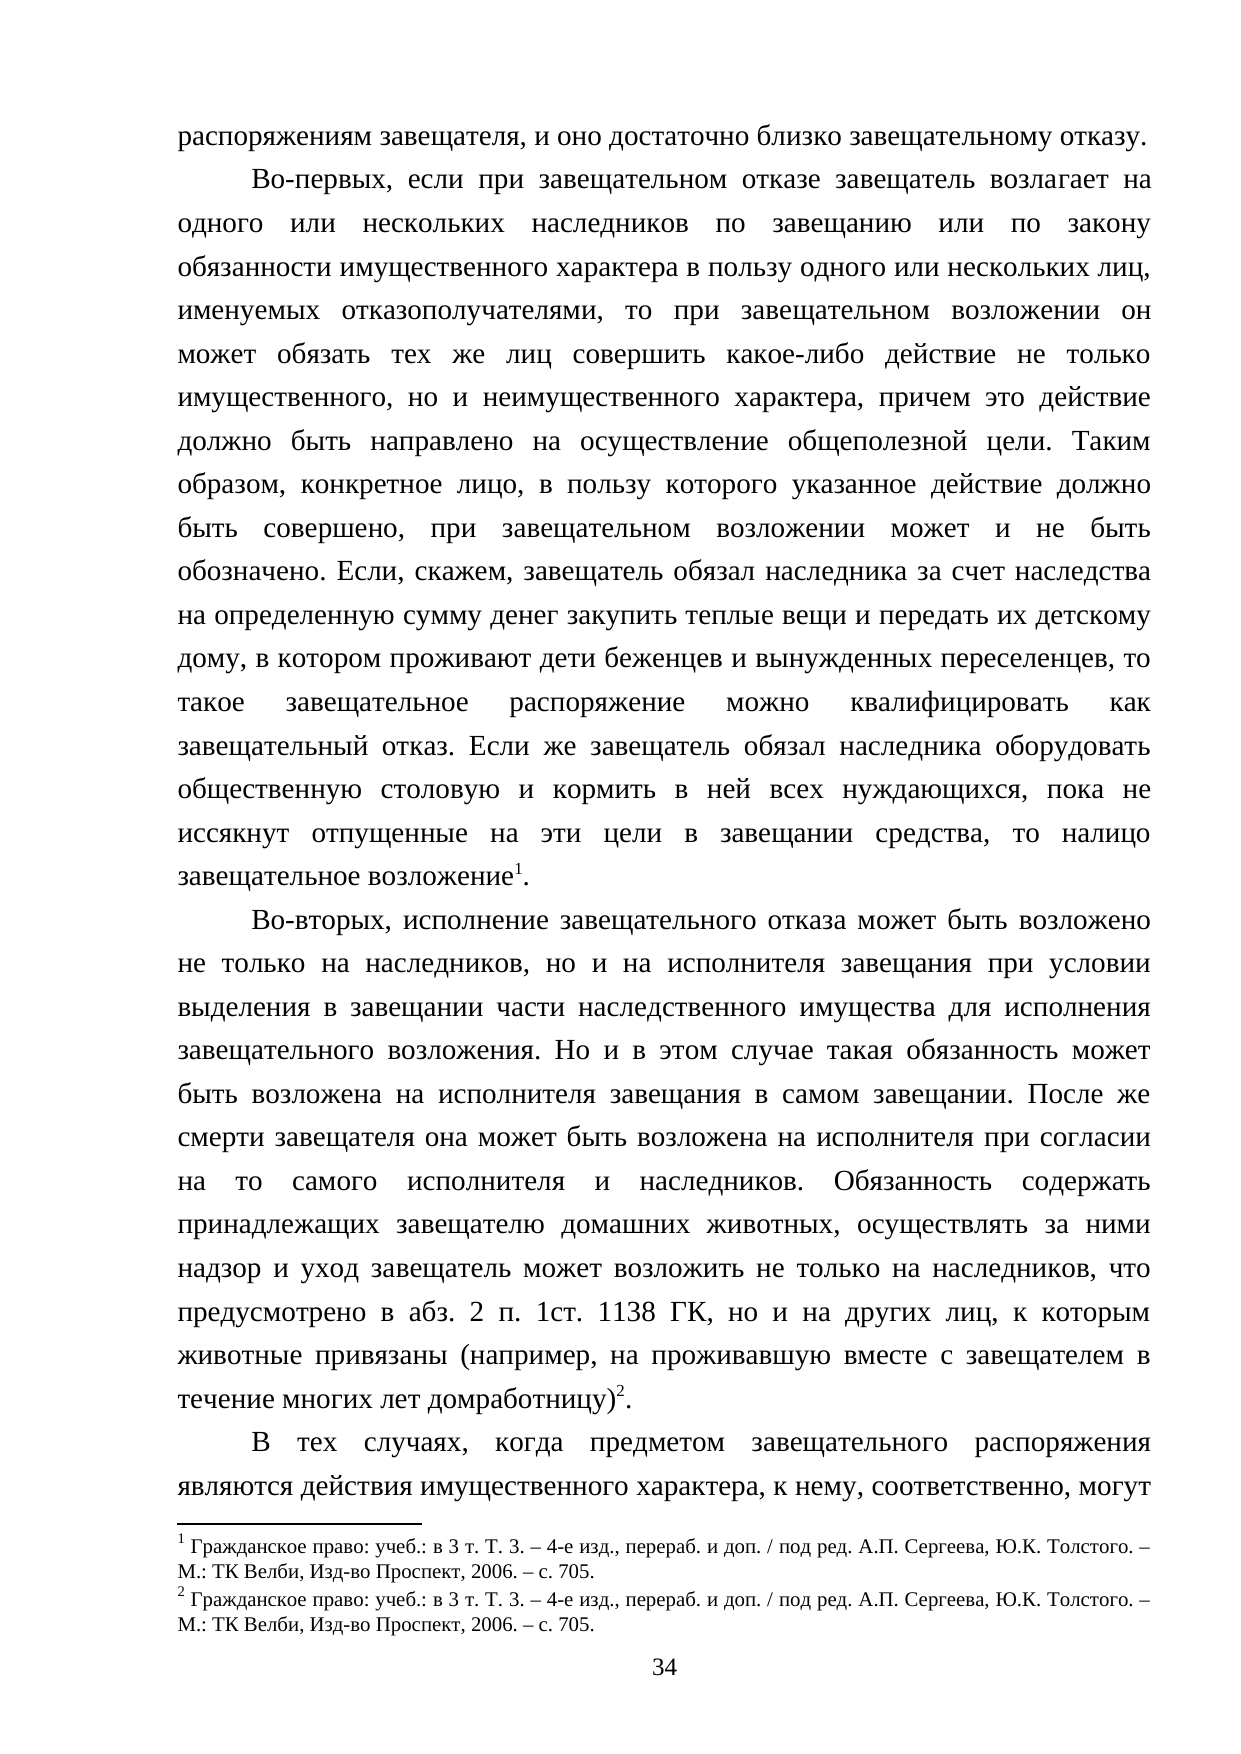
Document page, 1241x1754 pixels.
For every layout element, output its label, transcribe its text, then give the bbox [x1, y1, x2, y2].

text Во-первых, если при завещательном отказе завещатель возлагает на одного или нескольких наследников по завещанию или по закону обязанности имущественного характера в пользу одного или нескольких лиц, именуемых отказополучателями, то при завещательном возложении он может обязать тех же лиц совершить какое-либо действие не только имущественного, но и неимущественного характера, причем это действие должно быть направлено на осуществление общеполезной цели. Таким образом, конкретное лицо, в пользу которого указанное действие должно быть совершено, при завещательном возложении может и не быть обозначено. Если, скажем, завещатель обязал наследника за счет наследства на определенную сумму денег закупить теплые вещи и передать их детскому дому, в котором проживают дети беженцев и вынужденных переселенцев, то такое завещательное распоряжение можно квалифицировать как завещательный отказ. Если же завещатель обязал наследника оборудовать общественную столовую и кормить в ней всех нуждающихся, пока не иссякнут отпущенные на эти цели в завещании средства, то налицо завещательное возложение. [177, 162, 1152, 892]
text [177, 118, 1152, 152]
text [177, 1424, 1152, 1501]
text Во-вторых, исполнение завещательного отказа может быть возложено не только на наследников, но и на исполнителя завещания при условии выделения в завещании части наследственного имущества для исполнения завещательного возложения. Но и в этом случае такая обязанность может быть возложена на исполнителя завещания в самом завещании. После же смерти завещателя она может быть возложена на исполнителя при согласии на то самого исполнителя и наследников. Обязанность содержать принадлежащих завещателю домашних животных, осуществлять за ними надзор и уход завещатель может возложить не только на наследников, что предусмотрено в абз. 2 п. 1ст. 1138 ГК, но и на других лиц, к которым животные привязаны (например, на проживавшую вместе с завещателем в течение многих лет домработницу). [177, 902, 1152, 1414]
